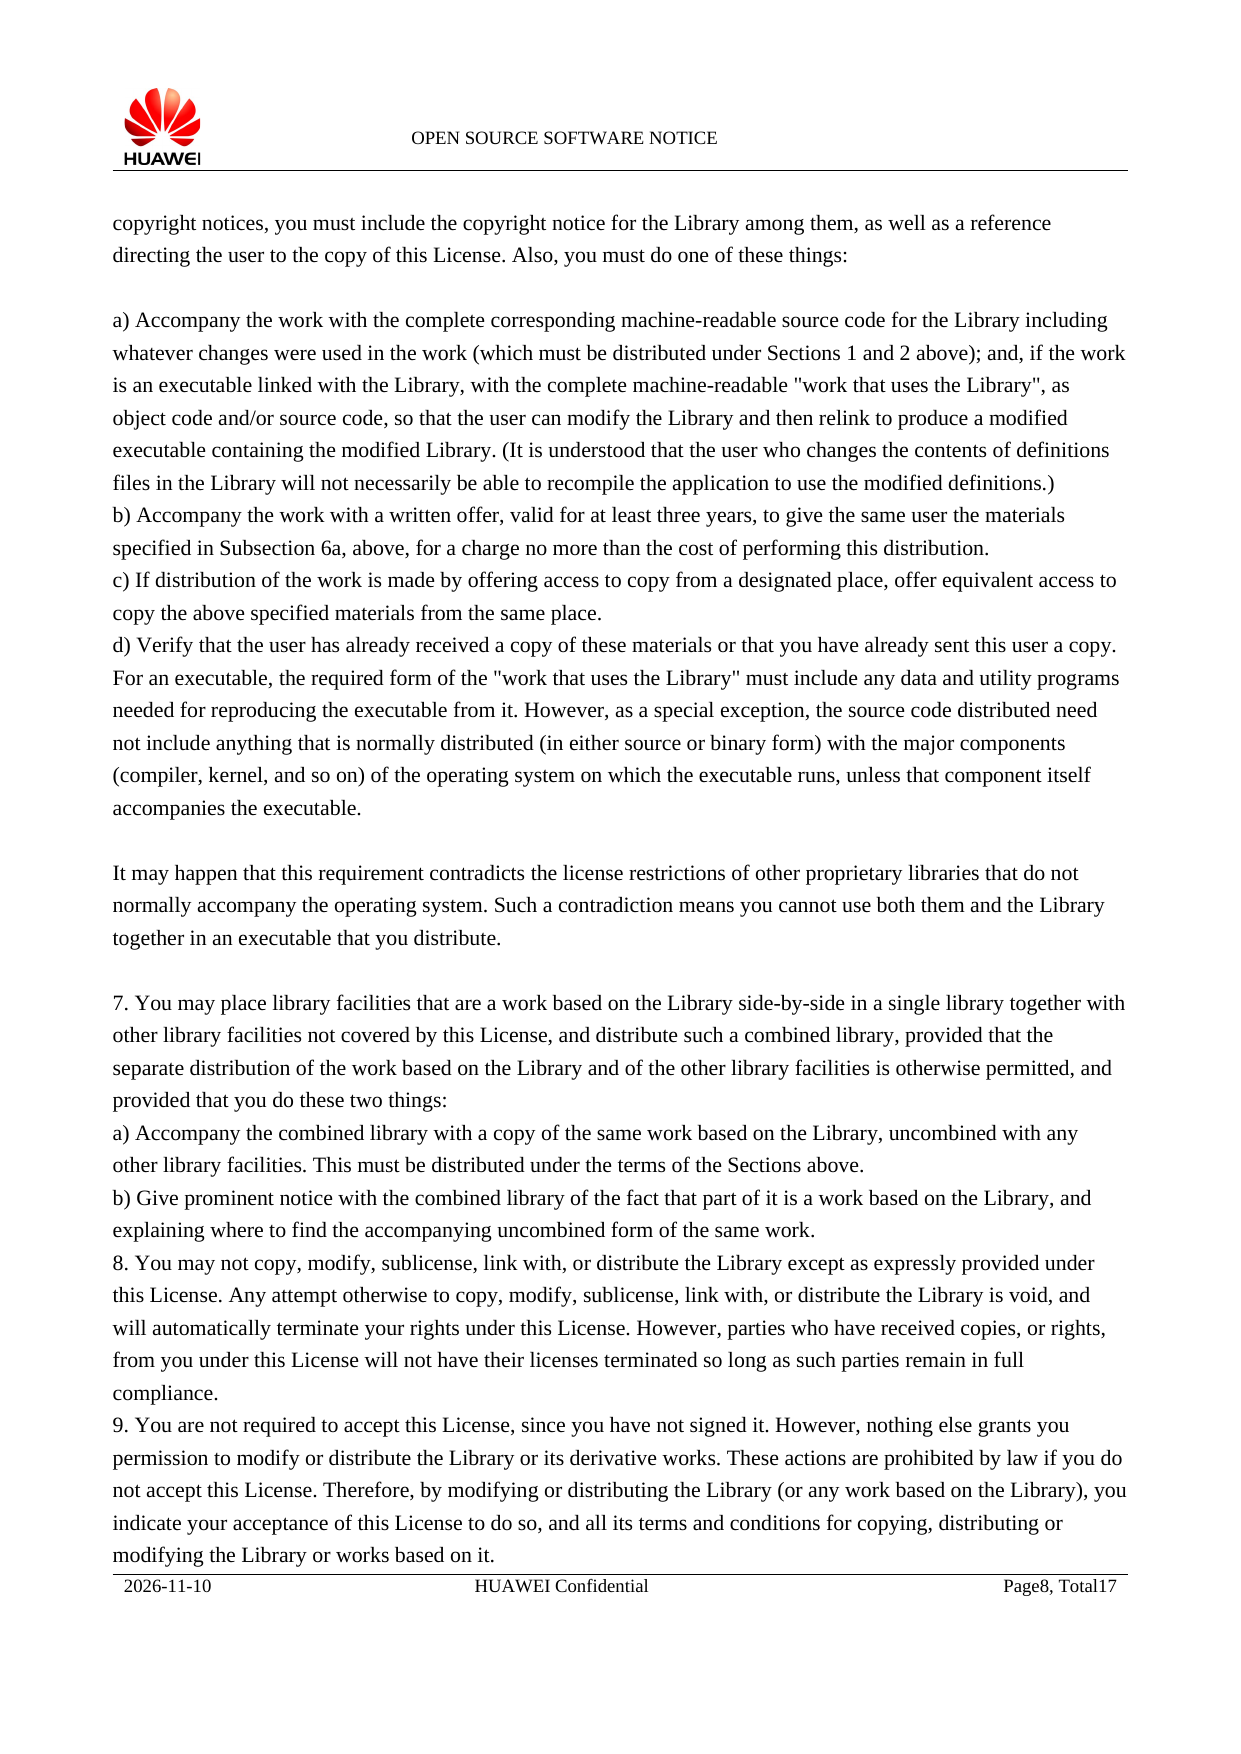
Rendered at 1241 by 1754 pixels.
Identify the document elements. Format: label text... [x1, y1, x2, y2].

picture [124, 88, 201, 165]
